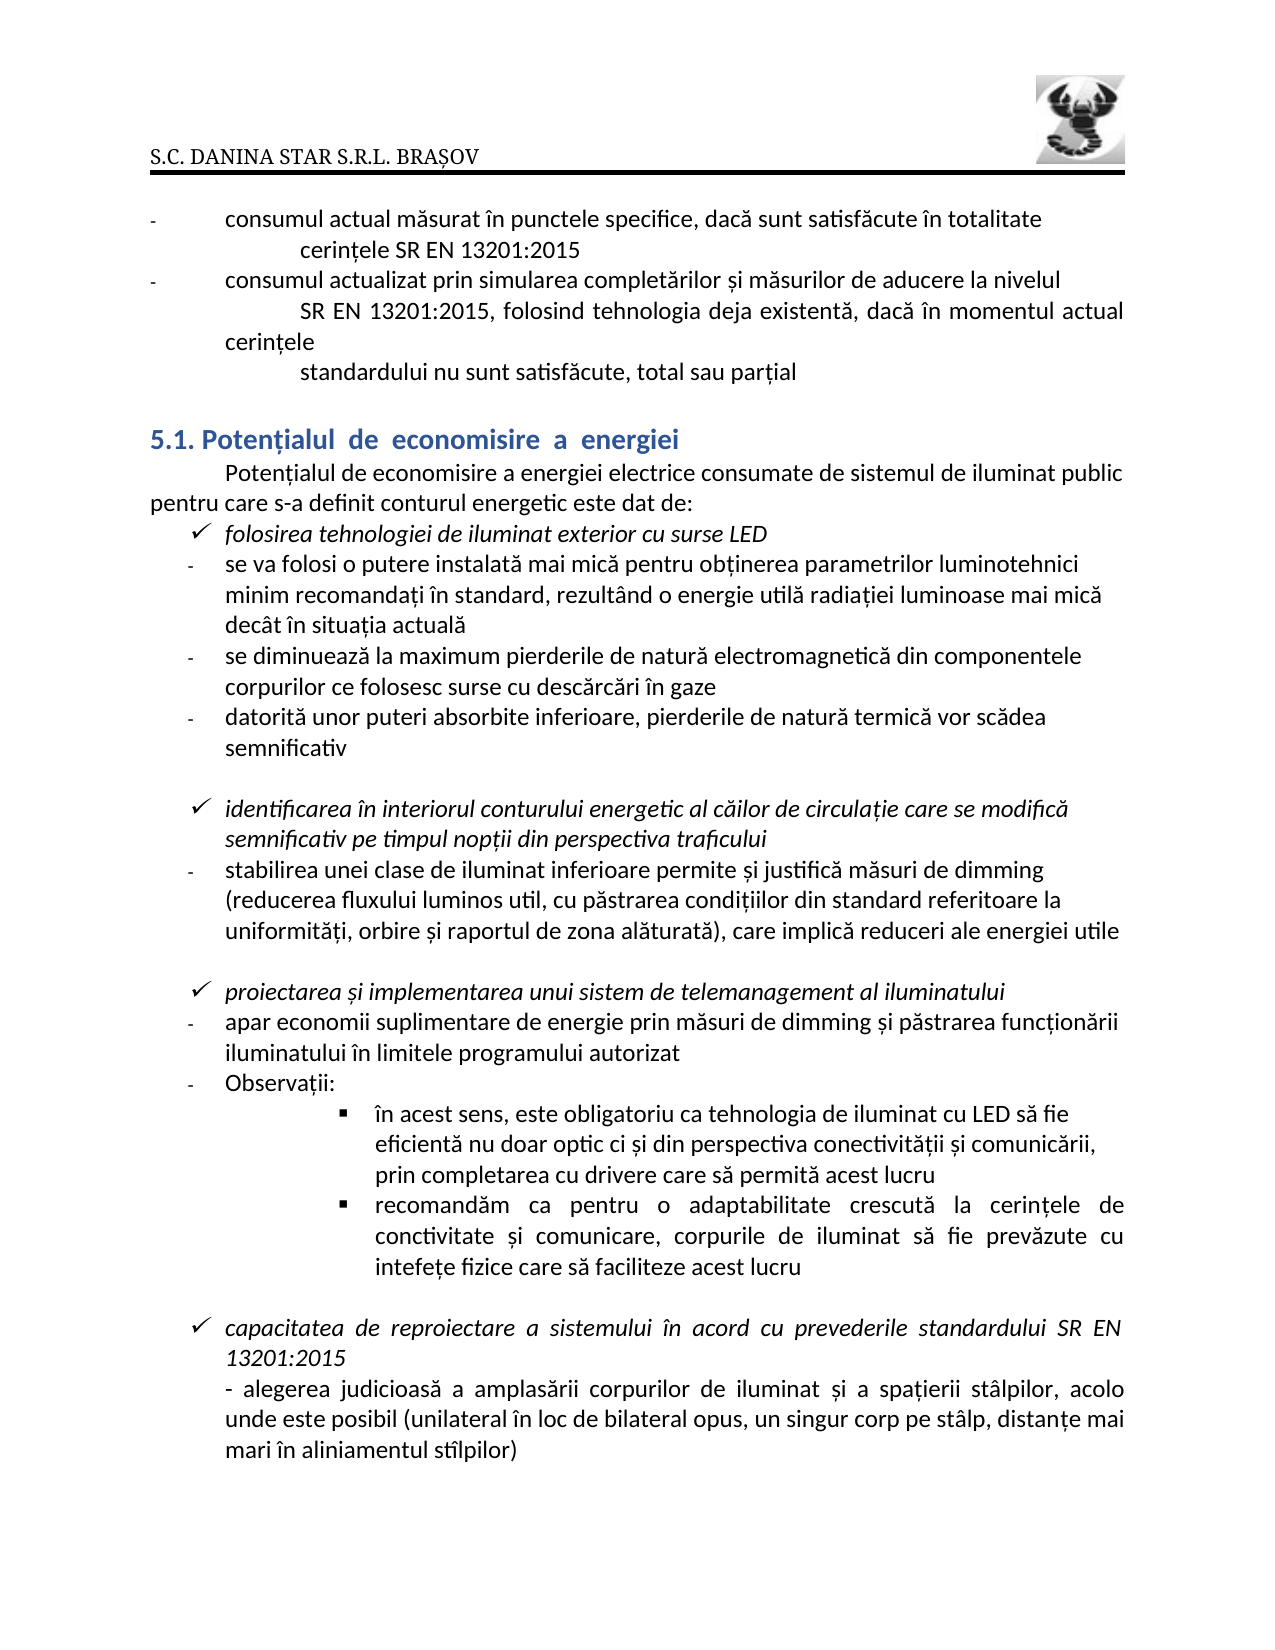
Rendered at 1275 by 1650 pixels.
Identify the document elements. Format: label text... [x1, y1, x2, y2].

text Potențialul de economisire a energiei electrice consumate de sistemul de iluminat public pentru care s-a definit conturul energetic este dat de: [150, 457, 1125, 518]
list folosirea tehnologiei de iluminat exterior cu surse LED [187, 518, 1125, 549]
list se va folosi o putere instalată mai mică pentru obținerea parametrilor luminotehnici minim recomandați în standard, rezultând o energie utilă radiației luminoase mai mică decât în situația actuală [187, 549, 1125, 640]
list SR EN 13201:2015, folosind tehnologia deja existentă, dacă în momentul actual cerințele [225, 295, 1125, 356]
picture [1036, 75, 1125, 164]
list datorită unor puteri absorbite inferioare, pierderile de natură termică vor scădea semnificativ [187, 701, 1125, 762]
list capacitatea de reproiectare a sistemului în acord cu prevederile standardului SR EN 13201:2015 [187, 1312, 1125, 1373]
subtitle 5.1. Potențialul de economisire a energiei [150, 421, 1125, 457]
list identificarea în interiorul conturului energetic al căilor de circulație care se modifică semnificativ pe timpul nopții din perspectiva traficului [187, 793, 1125, 854]
list consumul actual măsurat în punctele specifice, dacă sunt satisfăcute în totalitate [150, 204, 1125, 234]
list - alegerea judicioasă a amplasării corpurilor de iluminat și a spațierii stâlpilor, acolo unde este posibil (unilateral în loc de bilateral opus, un singur corp pe stâlp, distanțe mai mari în aliniamentul stîlpilor) [225, 1373, 1125, 1464]
list consumul actualizat prin simularea completărilor și măsurilor de aducere la nivelul [150, 265, 1125, 295]
list stabilirea unei clase de iluminat inferioare permite și justifică măsuri de dimming (reducerea fluxului luminos util, cu păstrarea condițiilor din standard referitoare la uniformități, orbire și raportul de zona alăturată), care implică reduceri ale energiei utile [187, 854, 1125, 945]
list proiectarea și implementarea unui sistem de telemanagement al iluminatului [187, 976, 1125, 1006]
list standardului nu sunt satisfăcute, total sau parțial [225, 356, 1125, 387]
list în acest sens, este obligatoriu ca tehnologia de iluminat cu LED să fie eficientă nu doar optic ci și din perspectiva conectivității și comunicării, prin completarea cu drivere care să permită acest lucru [337, 1098, 1125, 1189]
list cerințele SR EN 13201:2015 [225, 234, 1125, 265]
list Observații: [187, 1067, 1125, 1098]
list se diminuează la maximum pierderile de natură electromagnetică din componentele corpurilor ce folosesc surse cu descărcări în gaze [187, 640, 1125, 701]
list apar economii suplimentare de energie prin măsuri de dimming și păstrarea funcționării iluminatului în limitele programului autorizat [187, 1006, 1125, 1067]
list recomandăm ca pentru o adaptabilitate crescută la cerințele de conctivitate și comunicare, corpurile de iluminat să fie prevăzute cu intefețe fizice care să faciliteze acest lucru [337, 1189, 1125, 1281]
